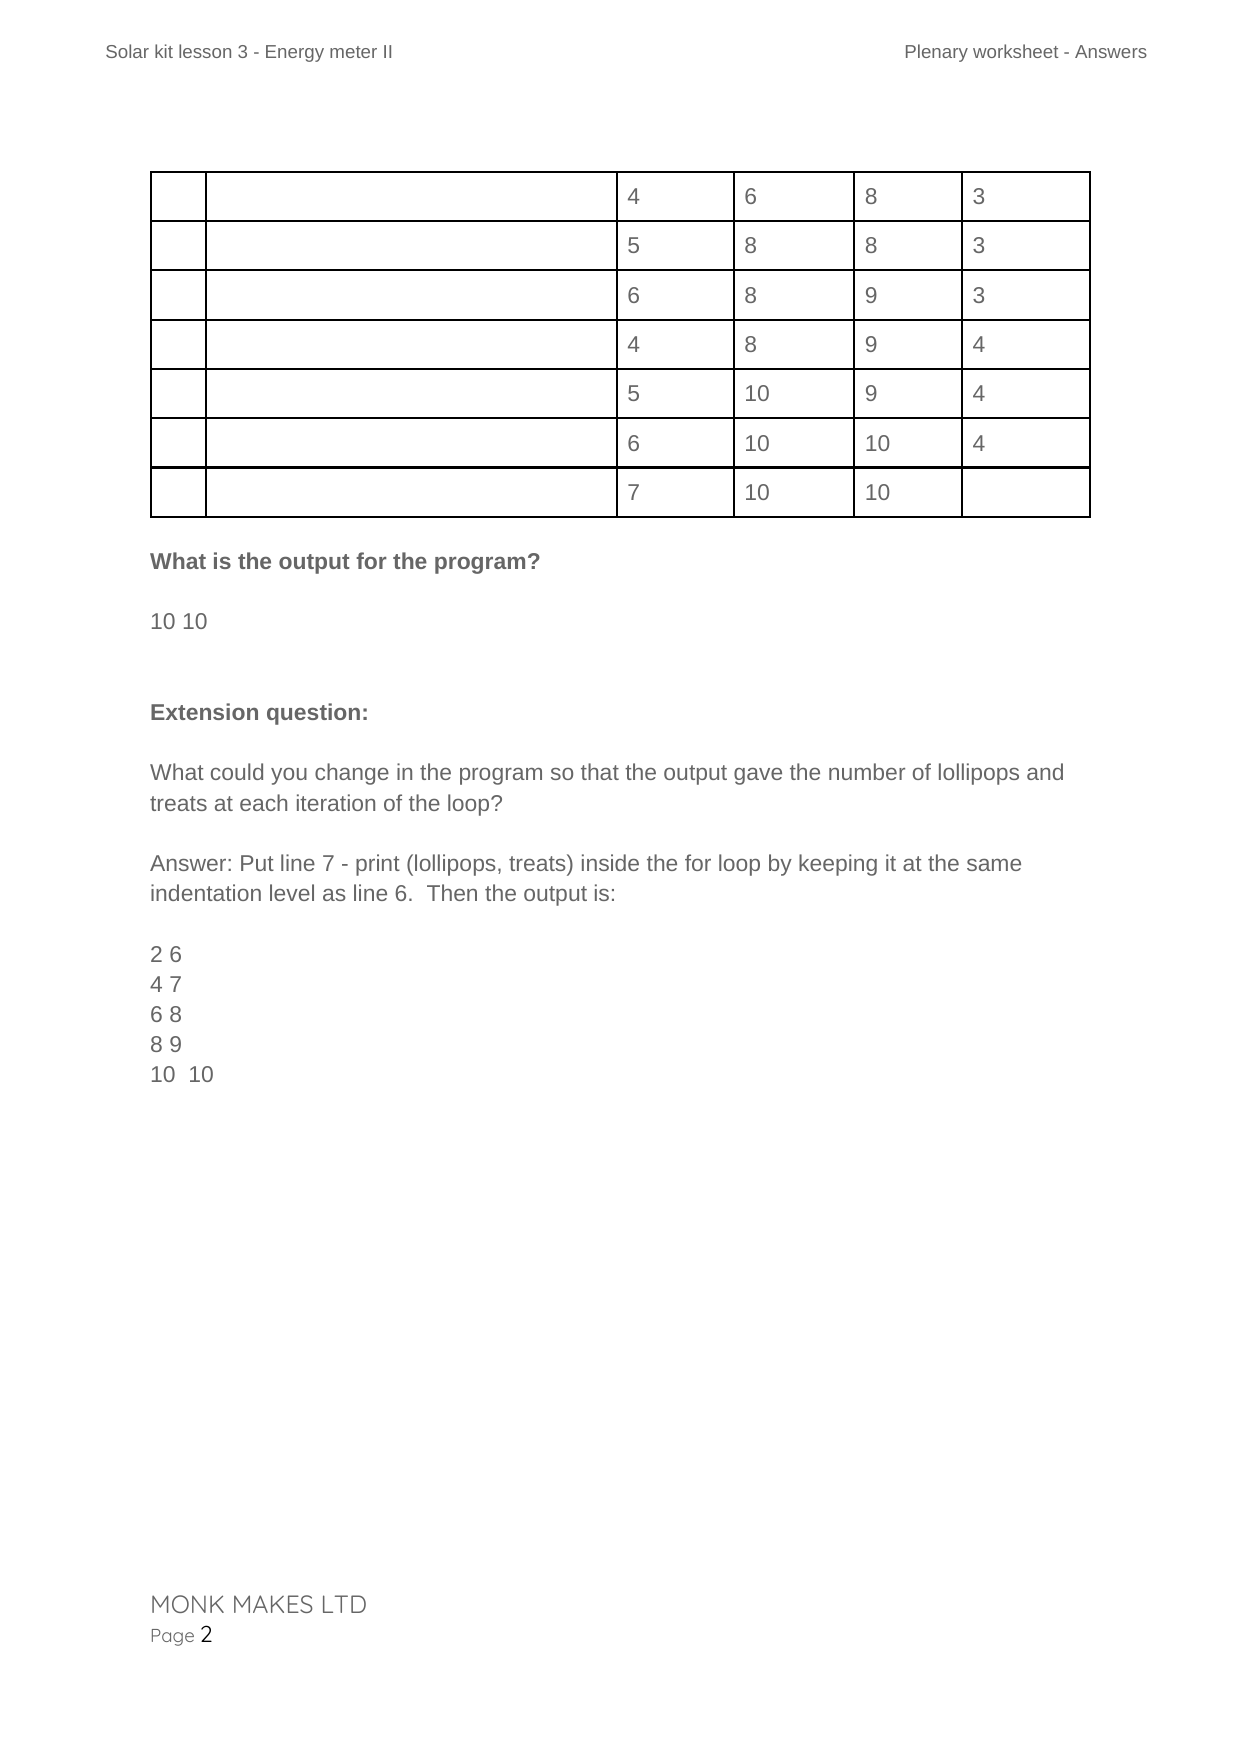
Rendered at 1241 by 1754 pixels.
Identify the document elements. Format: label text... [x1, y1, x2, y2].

table_cell 10 [855, 469, 961, 516]
table_cell 4 [963, 370, 1089, 417]
table_cell 5 [618, 222, 733, 269]
table_cell 8 [735, 321, 853, 368]
table_cell [152, 419, 205, 466]
table_cell [152, 222, 205, 269]
table_cell [207, 419, 616, 466]
table_cell 6 [618, 271, 733, 318]
table_cell 3 [963, 271, 1089, 318]
table_cell 5 [618, 370, 733, 417]
table_cell [152, 370, 205, 417]
table_cell 10 [855, 419, 961, 466]
table_cell 3 [963, 173, 1089, 220]
text 6 8 [150, 1001, 1090, 1027]
text 10 10 [150, 1061, 1090, 1088]
table_cell 10 [735, 370, 853, 417]
table_cell 6 [618, 419, 733, 466]
text 10 10 [150, 608, 1090, 635]
table_cell 9 [855, 271, 961, 318]
table_cell 8 [735, 271, 853, 318]
table_cell 10 [735, 419, 853, 466]
table_cell [207, 370, 616, 417]
table_cell 4 [963, 321, 1089, 368]
table_cell 7 [618, 469, 733, 516]
table_cell [152, 321, 205, 368]
text Extension question: [150, 699, 1090, 725]
table_cell [207, 271, 616, 318]
table_cell 8 [855, 222, 961, 269]
table_cell 8 [855, 173, 961, 220]
table_cell 9 [855, 321, 961, 368]
text 4 7 [150, 971, 1090, 997]
table_cell [152, 469, 205, 516]
table_cell 4 [618, 173, 733, 220]
text 2 6 [150, 941, 1090, 967]
table_cell [152, 271, 205, 318]
table_cell 3 [963, 222, 1089, 269]
text What could you change in the program so that the output gave the number of lollipops and treats at each iteration of the loop? [150, 759, 1090, 816]
table_cell [207, 173, 616, 220]
table_cell 10 [735, 469, 853, 516]
text Answer: Put line 7 - print (lollipops, treats) inside the for loop by keeping it at the same indentation level as line 6. Then the output is: [150, 850, 1090, 907]
text What is the output for the program? [150, 548, 1090, 574]
table_cell [207, 321, 616, 368]
table_cell [207, 222, 616, 269]
table_cell [963, 469, 1089, 516]
table_cell 9 [855, 370, 961, 417]
table_cell 8 [735, 222, 853, 269]
table_cell 6 [735, 173, 853, 220]
text 8 9 [150, 1031, 1090, 1058]
table_cell 4 [618, 321, 733, 368]
table_cell [207, 469, 616, 516]
table_cell 4 [963, 419, 1089, 466]
table_cell [152, 173, 205, 220]
